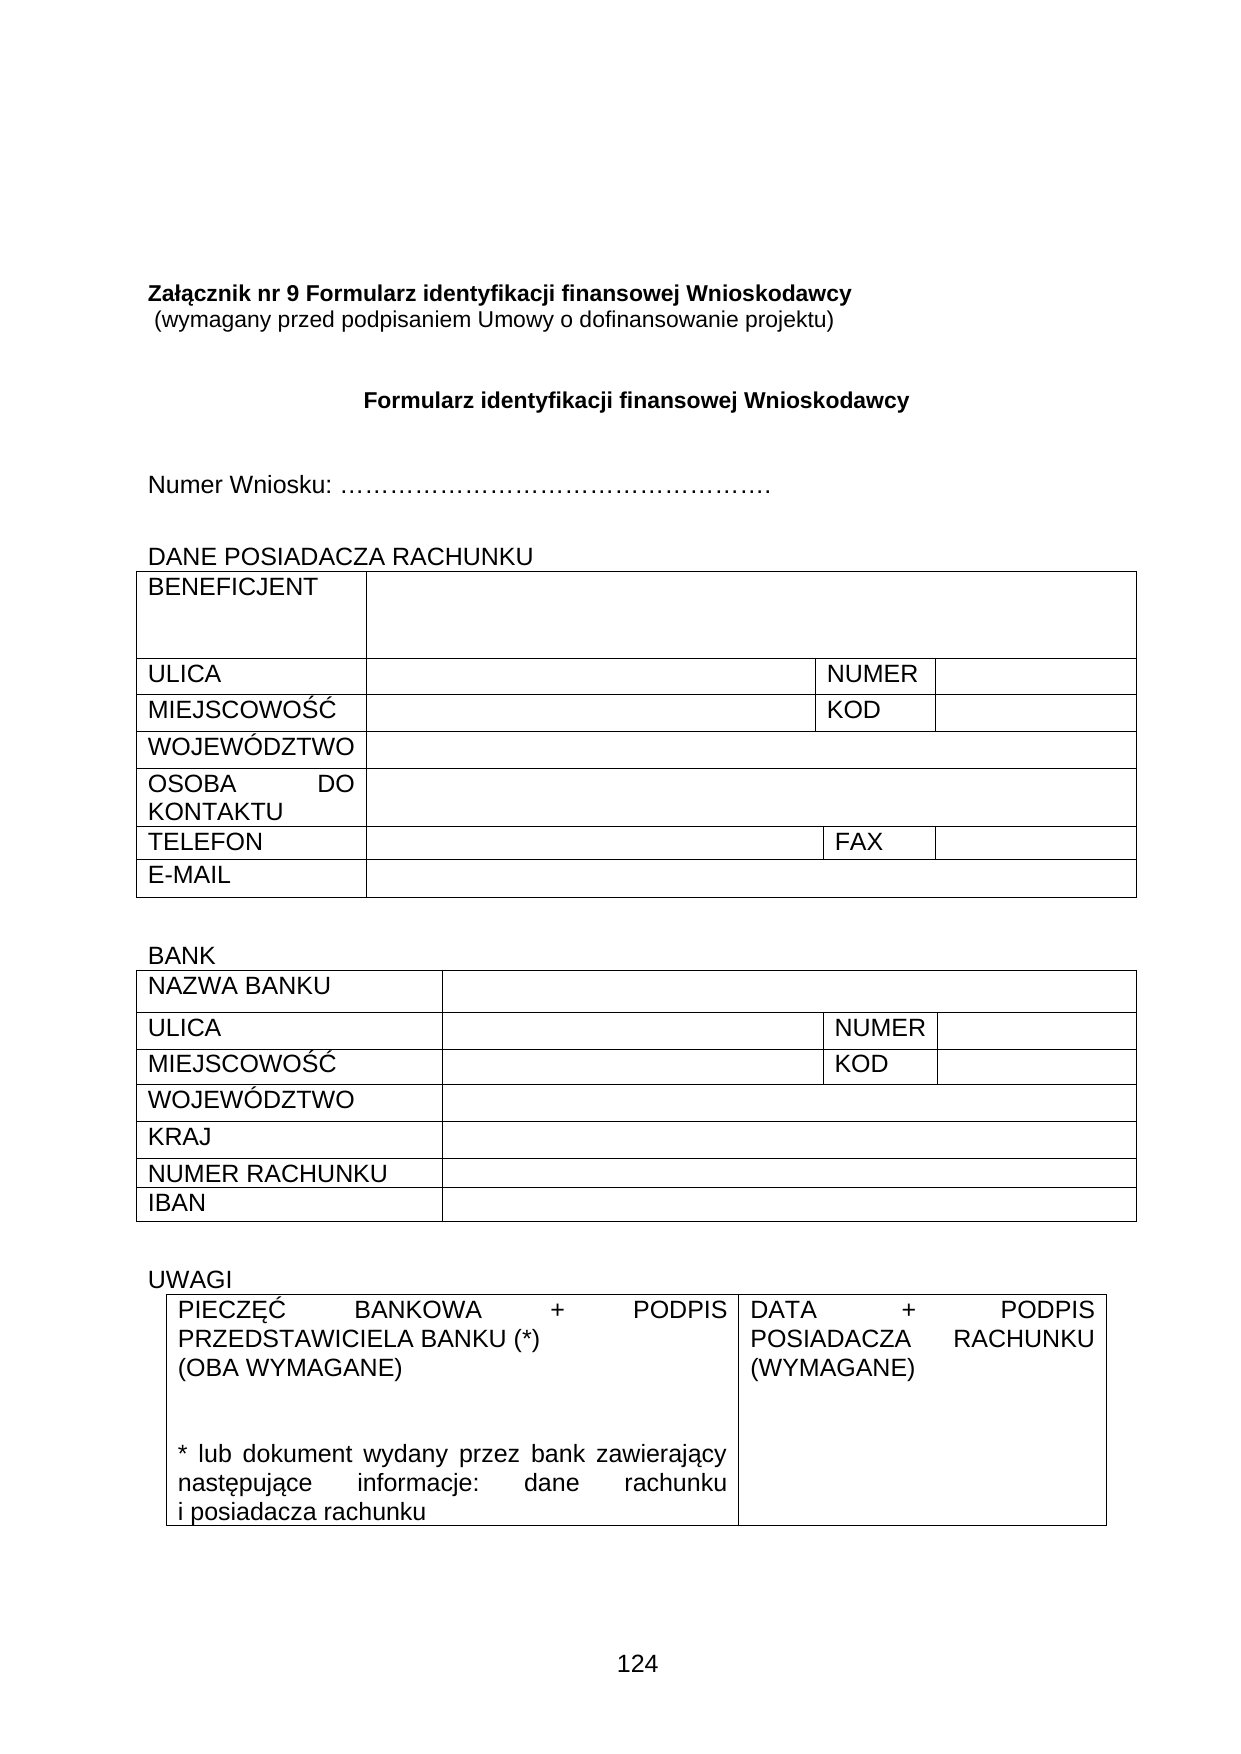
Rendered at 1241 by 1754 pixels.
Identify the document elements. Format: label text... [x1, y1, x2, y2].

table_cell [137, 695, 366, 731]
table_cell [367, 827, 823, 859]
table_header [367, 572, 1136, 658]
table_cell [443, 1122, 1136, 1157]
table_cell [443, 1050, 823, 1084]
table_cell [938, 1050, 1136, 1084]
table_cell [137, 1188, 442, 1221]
text Załącznik nr 9 Formularz identyfikacji finansowej Wnioskodawcy [148, 279, 1125, 306]
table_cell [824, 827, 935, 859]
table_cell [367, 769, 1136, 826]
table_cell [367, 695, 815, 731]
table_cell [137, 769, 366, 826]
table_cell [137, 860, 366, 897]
text BANK [148, 941, 1125, 970]
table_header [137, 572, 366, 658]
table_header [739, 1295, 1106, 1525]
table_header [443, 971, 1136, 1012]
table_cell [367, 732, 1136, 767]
text (wymagany przed podpisaniem Umowy o dofinansowanie projektu) [148, 306, 1125, 332]
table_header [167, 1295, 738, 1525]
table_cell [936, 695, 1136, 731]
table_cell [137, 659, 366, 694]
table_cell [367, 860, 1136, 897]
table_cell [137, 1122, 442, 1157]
text Numer Wniosku: ……………………………………………. [148, 470, 1125, 499]
text UWAGI [148, 1265, 1125, 1294]
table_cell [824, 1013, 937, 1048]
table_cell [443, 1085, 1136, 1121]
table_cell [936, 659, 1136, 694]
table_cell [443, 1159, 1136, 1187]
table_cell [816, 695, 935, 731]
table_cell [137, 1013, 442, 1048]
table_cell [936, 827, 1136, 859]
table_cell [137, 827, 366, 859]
text DANE POSIADACZA RACHUNKU [148, 542, 1125, 571]
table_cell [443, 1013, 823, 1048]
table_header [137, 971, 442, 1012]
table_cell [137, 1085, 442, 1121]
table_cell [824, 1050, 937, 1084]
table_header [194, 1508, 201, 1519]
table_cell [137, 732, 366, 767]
text Formularz identyfikacji finansowej Wnioskodawcy [148, 387, 1125, 414]
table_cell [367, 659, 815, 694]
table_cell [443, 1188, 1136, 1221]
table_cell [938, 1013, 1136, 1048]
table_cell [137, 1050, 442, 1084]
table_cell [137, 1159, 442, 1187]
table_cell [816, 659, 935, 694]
